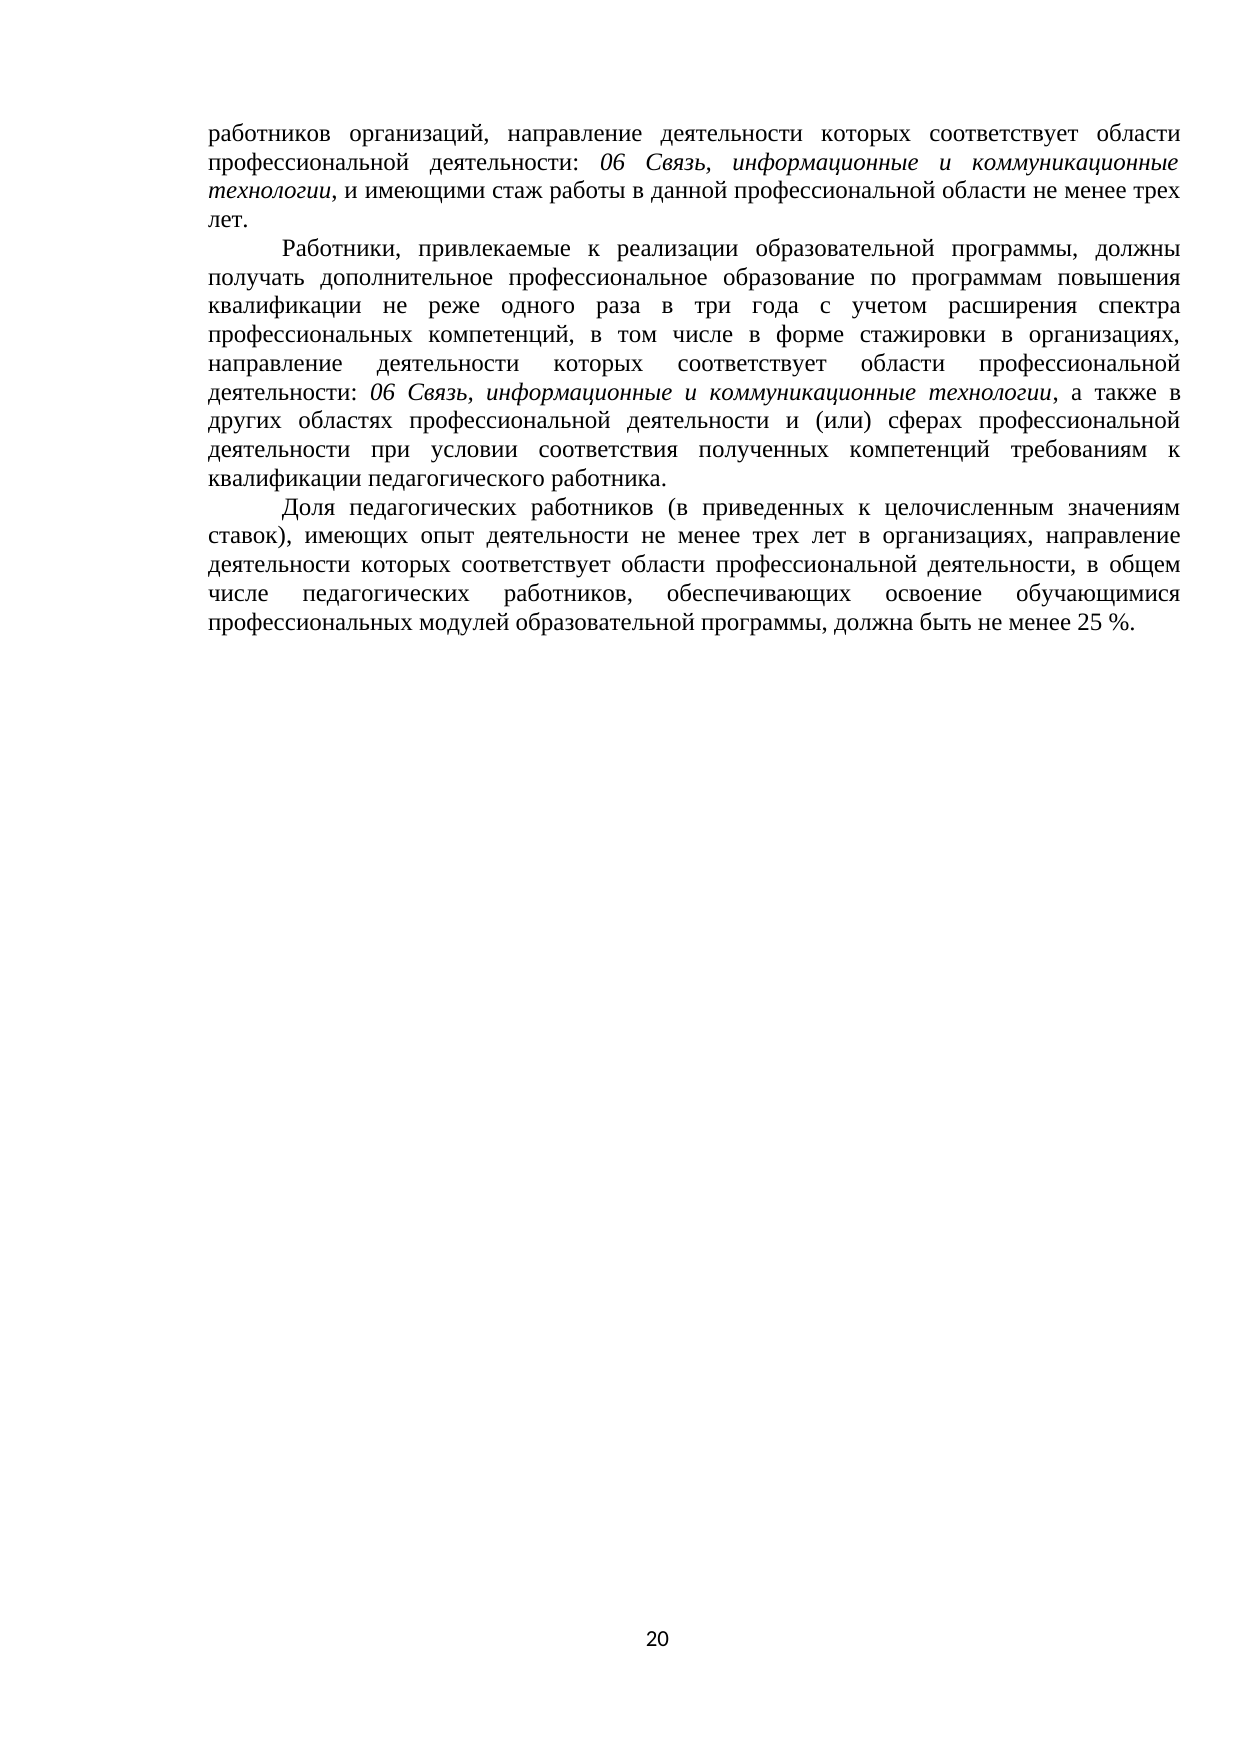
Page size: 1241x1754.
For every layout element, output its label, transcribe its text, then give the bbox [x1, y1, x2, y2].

text Доля педагогических работников (в приведенных к целочисленным значениям ставок), имеющих опыт деятельности не менее трех лет в организациях, направление деятельности которых соответствует области профессиональной деятельности, в общем числе педагогических работников, обеспечивающих освоение обучающимися профессиональных модулей образовательной программы, должна быть не менее 25 %. [208, 492, 1181, 636]
text Работники, привлекаемые к реализации образовательной программы, должны получать дополнительное профессиональное образование по программам повышения квалификации не реже одного раза в три года с учетом расширения спектра профессиональных компетенций, в том числе в форме стажировки в организациях, направление деятельности которых соответствует области профессиональной деятельности: 06 Связь, информационные и коммуникационные технологии, а также в других областях профессиональной деятельности и (или) сферах профессиональной деятельности при условии соответствия полученных компетенций требованиям к квалификации педагогического работника. [208, 233, 1181, 492]
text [208, 118, 1181, 233]
